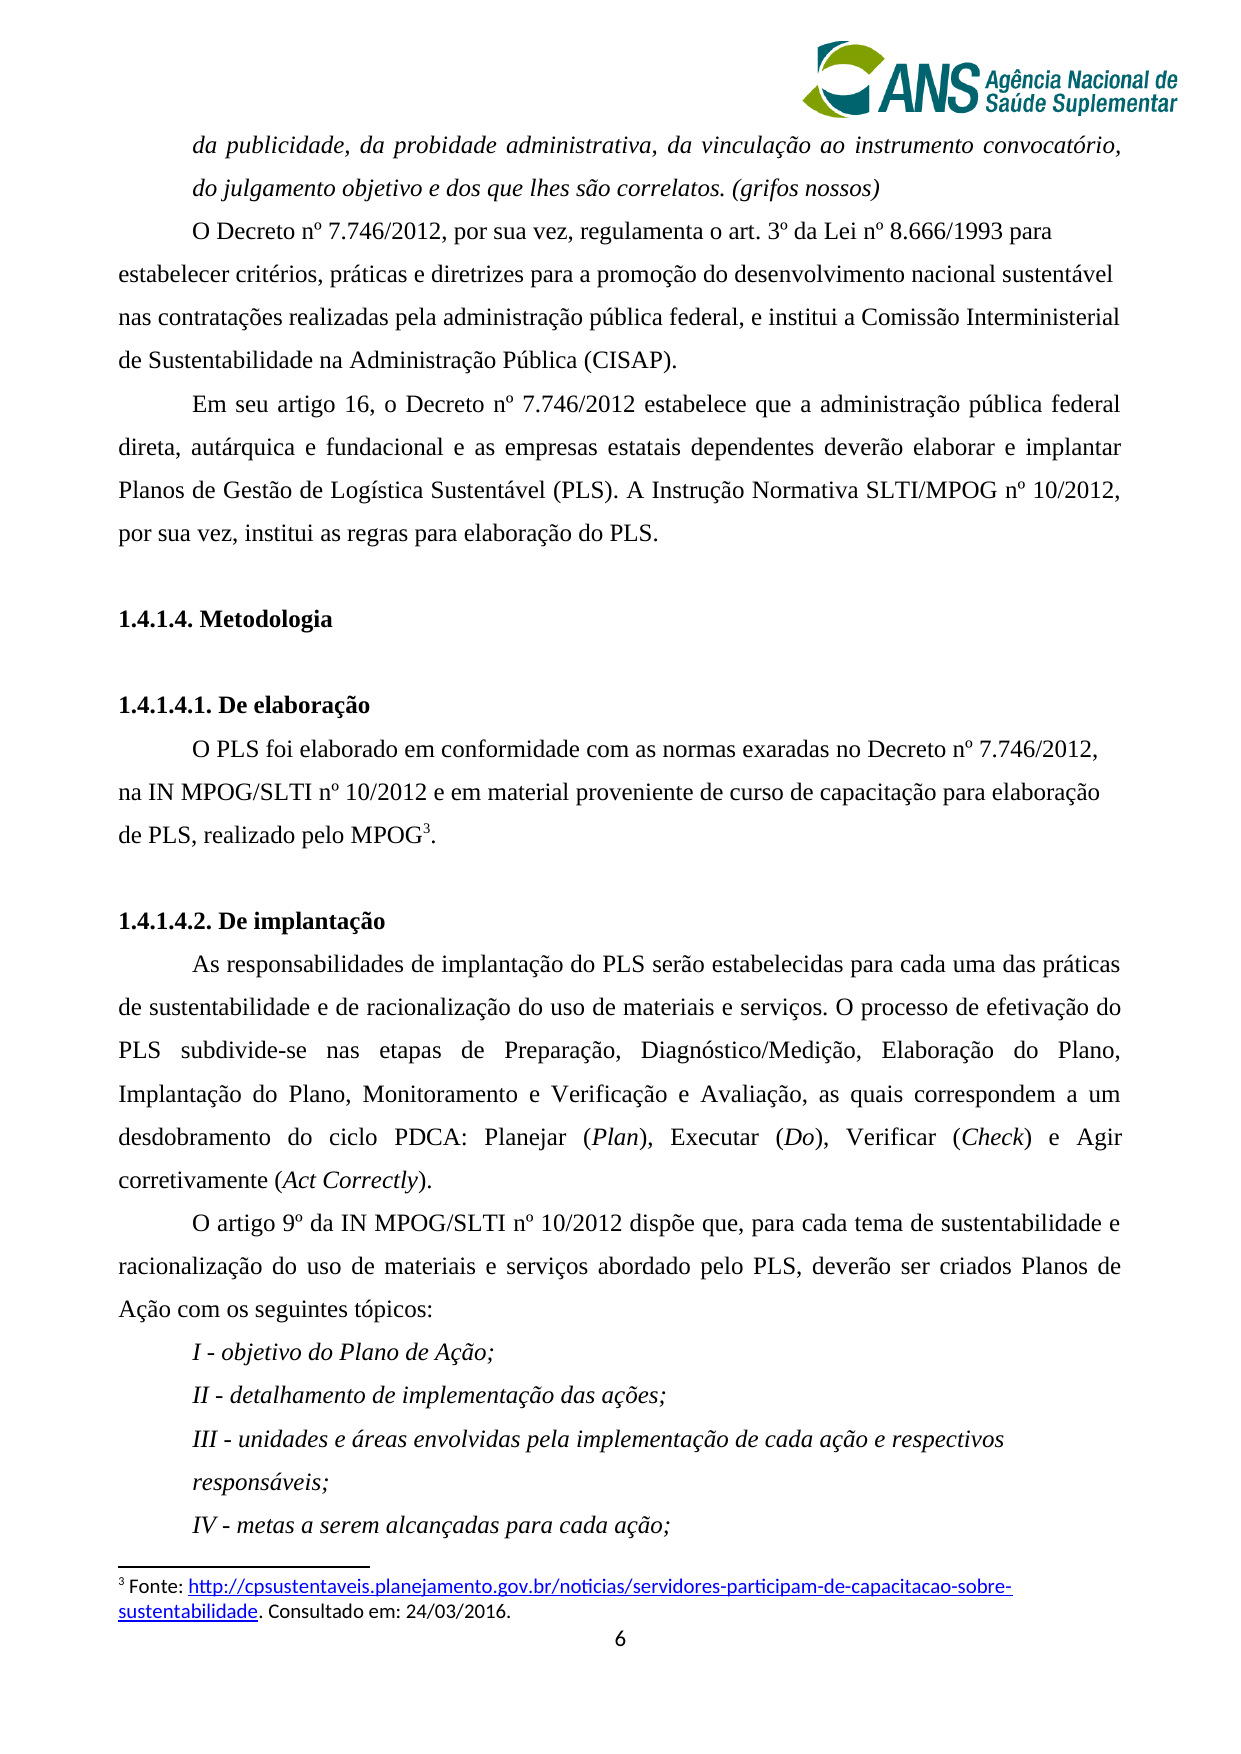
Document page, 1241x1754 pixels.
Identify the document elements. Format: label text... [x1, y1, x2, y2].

text O artigo 9º da IN MPOG/SLTI nº 10/2012 dispõe que, para cada tema de sustentabilidade e racionalização do uso de materiais e serviços abordado pelo PLS, deverão ser criados Planos de Ação com os seguintes tópicos: [118, 1208, 1122, 1323]
text 1.4.1.4.2. De implantação [118, 906, 1122, 935]
text Em seu artigo 16, o Decreto nº 7.746/2012 estabelece que a administração pública federal direta, autárquica e fundacional e as empresas estatais dependentes deverão elaborar e implantar Planos de Gestão de Logística Sustentável (PLS). A Instrução Normativa SLTI/MPOG nº 10/2012, por sua vez, institui as regras para elaboração do PLS. [118, 389, 1122, 547]
text As responsabilidades de implantação do PLS serão estabelecidas para cada uma das práticas de sustentabilidade e de racionalização do uso de materiais e serviços. O processo de efetivação do PLS subdivide-se nas etapas de Preparação, Diagnóstico/Medição, Elaboração do Plano, Implantação do Plano, Monitoramento e Verificação e Avaliação, as quais correspondem a um desdobramento do ciclo PDCA: Planejar (Plan), Executar (Do), Verificar (Check) e Agir corretivamente (Act Correctly). [118, 949, 1122, 1194]
text I - objetivo do Plano de Ação; [192, 1337, 1122, 1366]
text 1.4.1.4.1. De elaboração [118, 691, 1122, 719]
text O PLS foi elaborado em conformidade com as normas exaradas no Decreto nº 7.746/2012, na IN MPOG/SLTI nº 10/2012 e em material proveniente de curso de capacitação para elaboração de PLS, realizado pelo MPOG. [118, 734, 1122, 849]
text III - unidades e áreas envolvidas pela implementação de cada ação e respectivos responsáveis; [192, 1424, 1122, 1496]
text II - detalhamento de implementação das ações; [192, 1381, 1122, 1409]
text IV - metas a serem alcançadas para cada ação; [192, 1510, 1122, 1539]
picture [802, 41, 1178, 118]
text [192, 130, 1122, 202]
text 1.4.1.4. Metodologia [118, 604, 1122, 633]
text O Decreto nº 7.746/2012, por sua vez, regulamenta o art. 3º da Lei nº 8.666/1993 para estabelecer critérios, práticas e diretrizes para a promoção do desenvolvimento nacional sustentável nas contratações realizadas pela administração pública federal, e institui a Comissão Interministerial de Sustentabilidade na Administração Pública (CISAP). [118, 216, 1122, 374]
